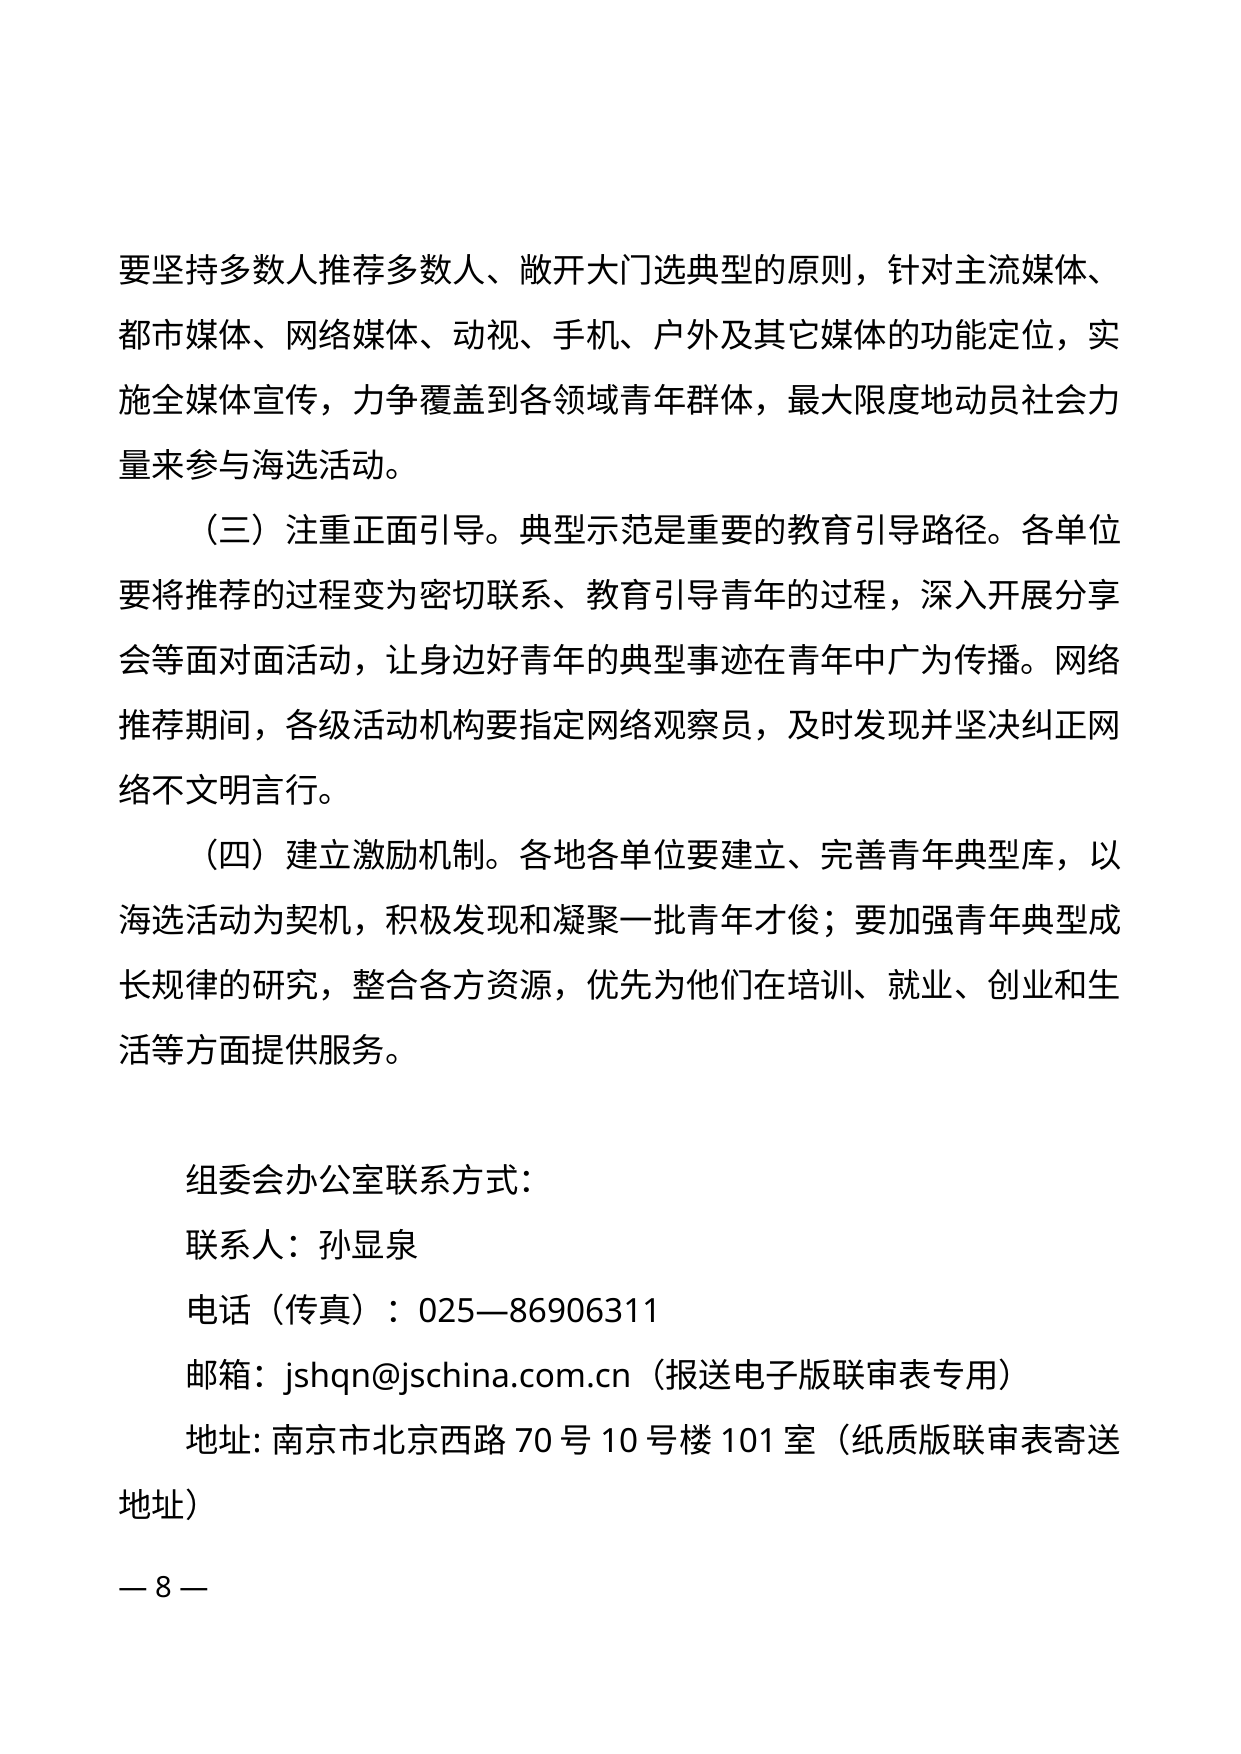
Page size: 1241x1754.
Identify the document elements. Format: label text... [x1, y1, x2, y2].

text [118, 236, 1122, 496]
text 邮箱：jshqn@jschina.com.cn（报送电子版联审表专用） [118, 1341, 1122, 1406]
text 组委会办公室联系方式： [118, 1146, 1122, 1211]
text 联系人：孙显泉 [118, 1211, 1122, 1276]
text 电话（传真）：025—86906311 [118, 1276, 1122, 1341]
text （三）注重正面引导。典型示范是重要的教育引导路径。各单位要将推荐的过程变为密切联系、教育引导青年的过程，深入开展分享会等面对面活动，让身边好青年的典型事迹在青年中广为传播。网络推荐期间，各级活动机构要指定网络观察员，及时发现并坚决纠正网络不文明言行。 [118, 496, 1122, 821]
text （四）建立激励机制。各地各单位要建立、完善青年典型库，以海选活动为契机，积极发现和凝聚一批青年才俊；要加强青年典型成长规律的研究，整合各方资源，优先为他们在培训、就业、创业和生活等方面提供服务。 [118, 821, 1122, 1081]
text 地址: 南京市北京西路70号10号楼101室（纸质版联审表寄送地址） [118, 1406, 1122, 1536]
